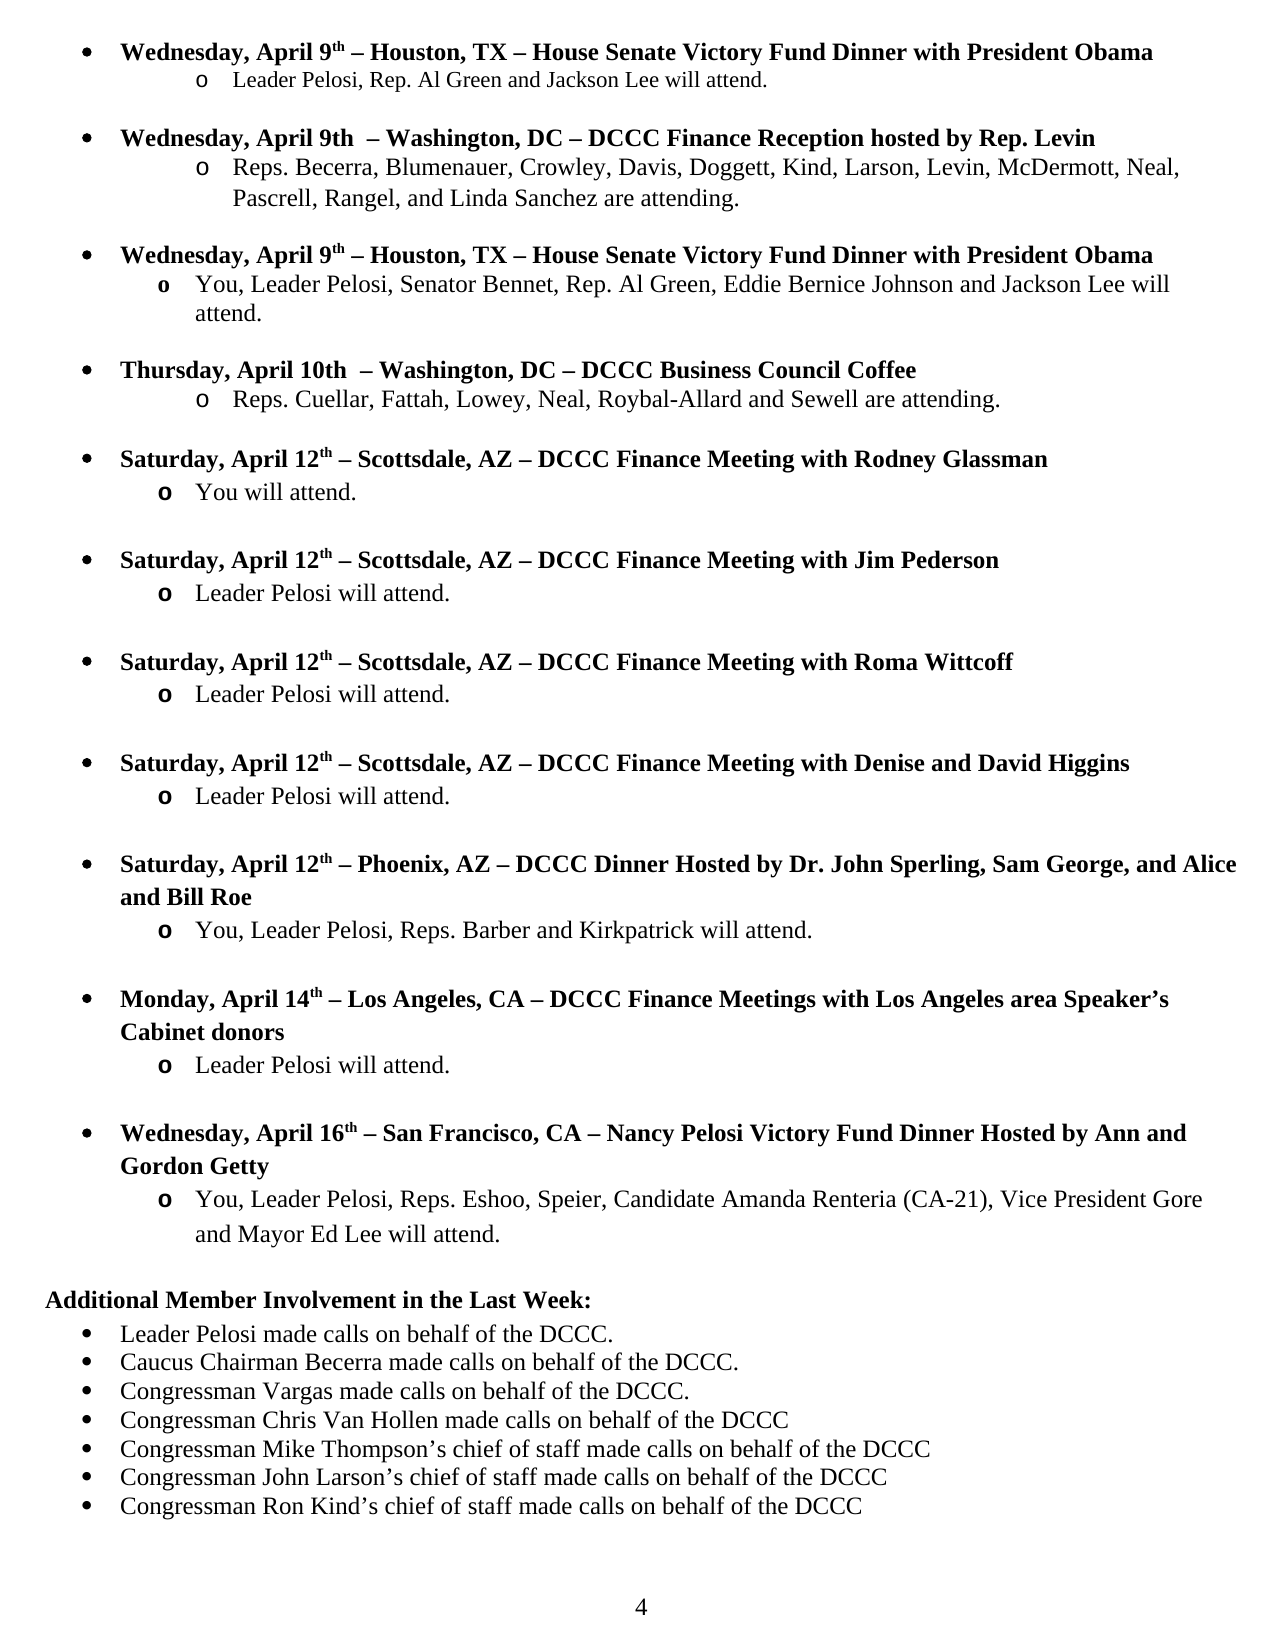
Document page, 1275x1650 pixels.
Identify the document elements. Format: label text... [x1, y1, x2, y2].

list Saturday, April 12th – Scottsdale, AZ – DCCC Finance Meeting with Roma Wittcoff [82, 647, 1237, 675]
list You, Leader Pelosi, Senator Bennet, Rep. Al Green, Eddie Bernice Johnson and Jackson Lee will attend. [157, 269, 1237, 327]
list Congressman Mike Thompson’s chief of staff made calls on behalf of the DCCC [82, 1434, 1237, 1462]
list Reps. Cuellar, Fattah, Lowey, Neal, Roybal-Allard and Sewell are attending. [195, 384, 1237, 415]
list Reps. Becerra, Blumenauer, Crowley, Davis, Doggett, Kind, Larson, Levin, McDermott, Neal, Pascrell, Rangel, and Linda Sanchez are attending. [195, 152, 1237, 212]
list Congressman John Larson’s chief of staff made calls on behalf of the DCCC [82, 1462, 1237, 1491]
list Leader Pelosi, Rep. Al Green and Jackson Lee will attend. [195, 66, 1237, 94]
list Congressman Ron Kind’s chief of staff made calls on behalf of the DCCC [82, 1491, 1237, 1520]
list Monday, April 14th – Los Angeles, CA – DCCC Finance Meetings with Los Angeles area Speaker’s Cabinet donors [82, 984, 1237, 1046]
list Leader Pelosi will attend. [157, 781, 1237, 812]
list Saturday, April 12th – Scottsdale, AZ – DCCC Finance Meeting with Rodney Glassman [82, 444, 1237, 472]
list You will attend. [157, 477, 1237, 507]
list You, Leader Pelosi, Reps. Barber and Kirkpatrick will attend. [157, 916, 1237, 946]
list Leader Pelosi will attend. [157, 1050, 1237, 1081]
list Congressman Vargas made calls on behalf of the DCCC. [82, 1376, 1237, 1405]
list Wednesday, April 9th – Houston, TX – House Senate Victory Fund Dinner with President Obama [82, 37, 1237, 66]
list Wednesday, April 9th – Washington, DC – DCCC Finance Reception hosted by Rep. Levin [82, 123, 1237, 152]
list Caucus Chairman Becerra made calls on behalf of the DCCC. [82, 1347, 1237, 1376]
text Additional Member Involvement in the Last Week: [45, 1286, 1237, 1314]
list Wednesday, April 16th – San Francisco, CA – Nancy Pelosi Victory Fund Dinner Hosted by Ann and Gordon Getty [82, 1118, 1237, 1180]
list Leader Pelosi will attend. [157, 578, 1237, 609]
list Congressman Chris Van Hollen made calls on behalf of the DCCC [82, 1405, 1237, 1434]
list Leader Pelosi will attend. [157, 679, 1237, 710]
list Saturday, April 12th – Phoenix, AZ – DCCC Dinner Hosted by Dr. John Sperling, Sam George, and Alice and Bill Roe [82, 849, 1237, 911]
list Saturday, April 12th – Scottsdale, AZ – DCCC Finance Meeting with Denise and David Higgins [82, 748, 1237, 777]
list Saturday, April 12th – Scottsdale, AZ – DCCC Finance Meeting with Jim Pederson [82, 545, 1237, 574]
list Thursday, April 10th – Washington, DC – DCCC Business Council Coffee [82, 355, 1237, 384]
list You, Leader Pelosi, Reps. Eshoo, Speier, Candidate Amanda Renteria (CA-21), Vice President Gore and Mayor Ed Lee will attend. [157, 1184, 1237, 1248]
list Wednesday, April 9th – Houston, TX – House Senate Victory Fund Dinner with President Obama [82, 240, 1237, 269]
list Leader Pelosi made calls on behalf of the DCCC. [82, 1319, 1237, 1347]
